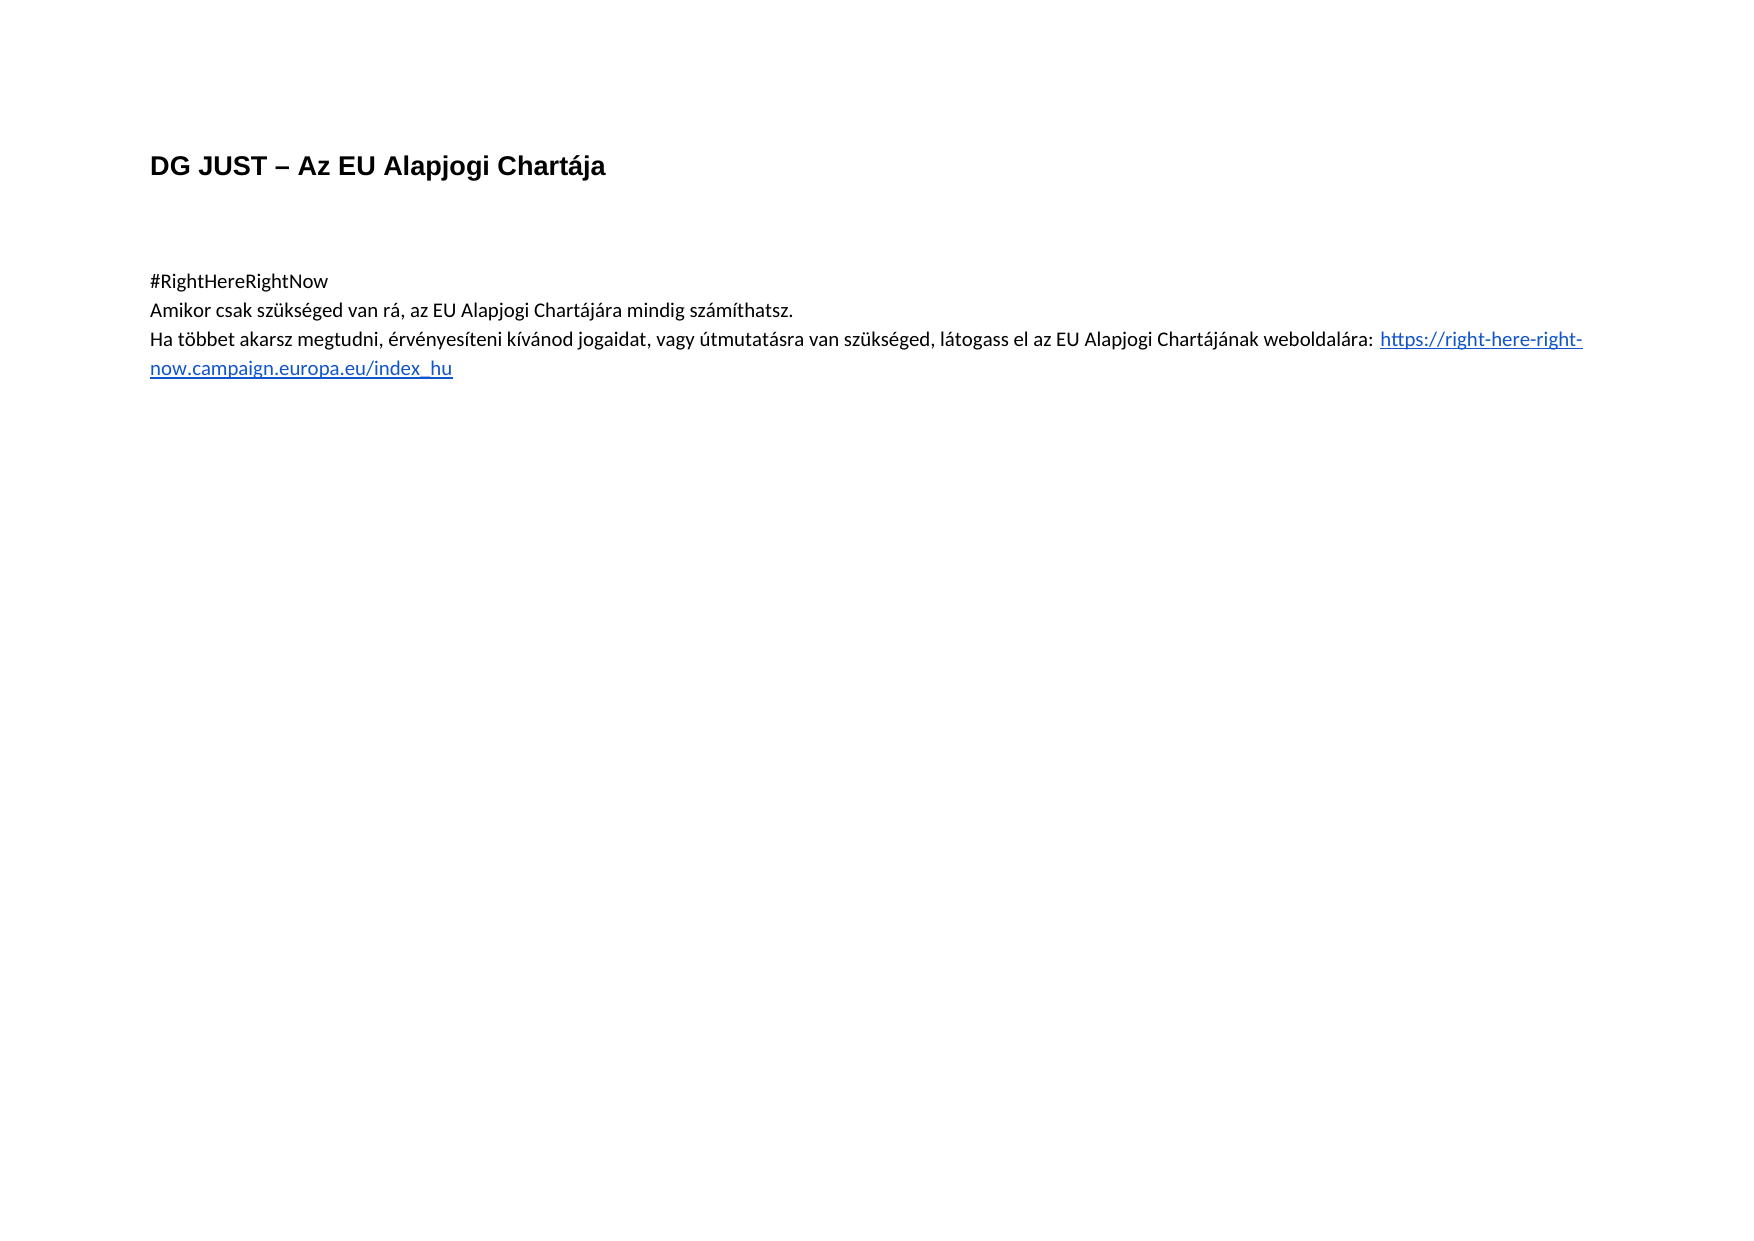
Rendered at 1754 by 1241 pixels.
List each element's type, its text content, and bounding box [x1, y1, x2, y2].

text DG JUST – Az EU Alapjogi Chartája [150, 150, 1604, 181]
text #RightHereRightNow [150, 268, 1604, 293]
text Ha többet akarsz megtudni, érvényesíteni kívánod jogaidat, vagy útmutatásra van szükséged, látogass el az EU Alapjogi Chartájának weboldalára: https://right-here-right-now.campaign.europa.eu/index_hu [150, 326, 1604, 381]
text Amikor csak szükséged van rá, az EU Alapjogi Chartájára mindig számíthatsz. [150, 297, 1604, 323]
